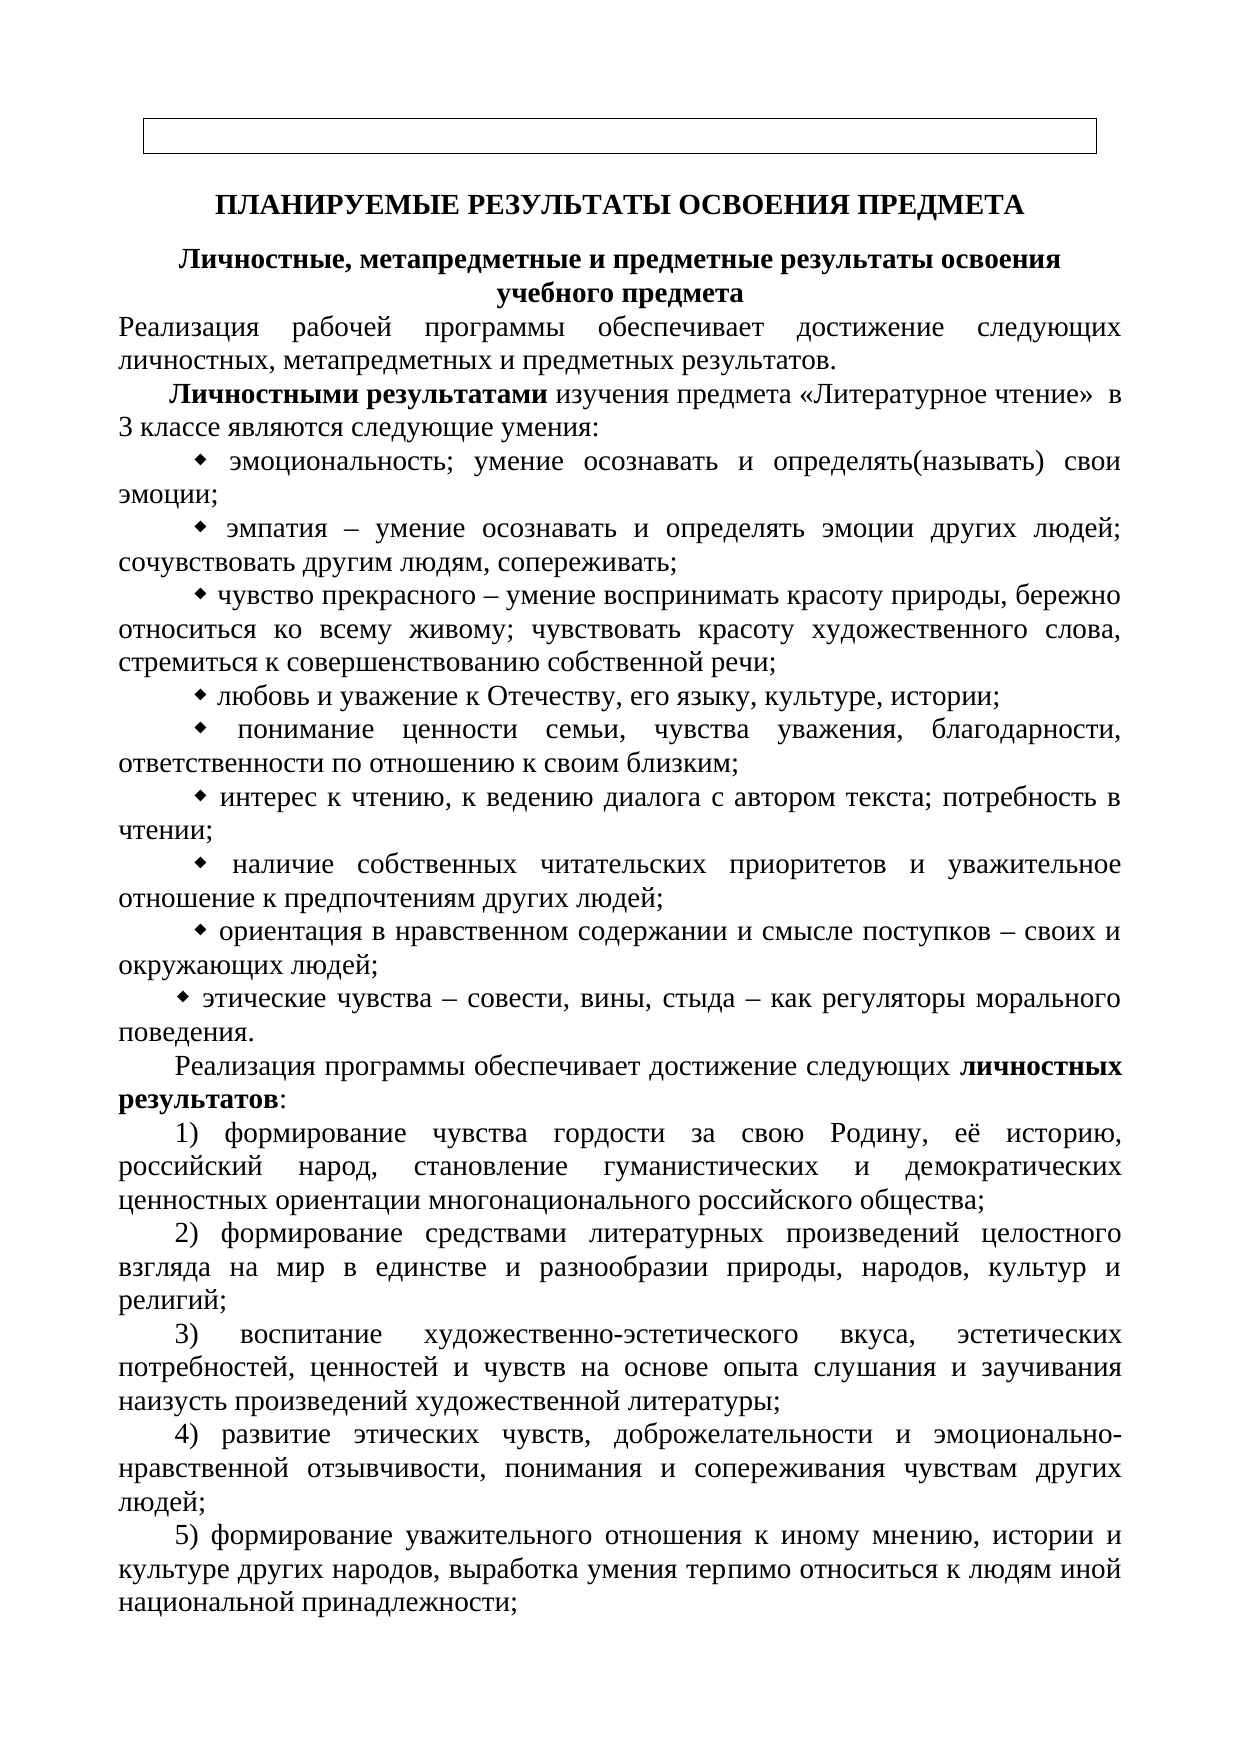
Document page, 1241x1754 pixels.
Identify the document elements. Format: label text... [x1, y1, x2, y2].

text эмоциональность; умение осознавать и определять(называть) свои эмоции; [118, 443, 1122, 510]
text любовь и уважение к Отечеству, его языку, культуре, истории; [118, 678, 1122, 712]
text ПЛАНИРУЕМЫЕ РЕЗУЛЬТАТЫ ОСВОЕНИЯ ПРЕДМЕТА [118, 187, 1122, 221]
text Личностные, метапредметные и предметные результаты освоения учебного предмета [118, 242, 1122, 309]
text ориентация в нравственном содержании и смысле поступков – своих и окружающих людей; [118, 913, 1122, 980]
text 3) воспитание художественно-эстетического вкуса, эстетических потребностей, ценностей и чувств на основе опыта слушания и заучивания наизусть произведений художественной литературы; [118, 1316, 1122, 1417]
text этические чувства – совести, вины, стыда – как регуляторы морального поведения. [118, 980, 1122, 1048]
text интерес к чтению, к ведению диалога с автором текста; потребность в чтении; [118, 779, 1122, 846]
text чувство прекрасного – умение воспринимать красоту природы, бережно относиться ко всему живому; чувствовать красоту художественного слова, стремиться к совершенствованию собственной речи; [118, 577, 1122, 678]
text наличие собственных читательских приоритетов и уважительное отношение к предпочтениям других людей; [118, 846, 1122, 913]
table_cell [144, 119, 1096, 153]
text Реализация программы обеспечивает достижение следующих личностных результатов: [118, 1048, 1122, 1115]
text эмпатия – умение осознавать и определять эмоции других людей; сочувствовать другим людям, сопереживать; [118, 510, 1122, 577]
text 4) развитие этических чувств, доброжелательности и эмоционально-нравственной отзывчивости, понимания и сопереживания чувствам других людей; [118, 1417, 1122, 1517]
text 2) формирование средствами литературных произведений целостного взгляда на мир в единстве и разнообразии природы, народов, культур и религий; [118, 1215, 1122, 1316]
text понимание ценности семьи, чувства уважения, благодарности, ответственности по отношению к своим близким; [118, 712, 1122, 779]
text 1) формирование чувства гордости за свою Родину, её историю, российский народ, становление гуманистических и демократических ценностных ориентации многонационального российского общества; [118, 1115, 1122, 1215]
text Личностными результатами изучения предмета «Литературное чтение» в 3 классе являются следующие умения: [118, 376, 1122, 443]
text Реализация рабочей программы обеспечивает достижение следующих личностных, метапредметных и предметных результатов. [118, 309, 1122, 376]
text 5) формирование уважительного отношения к иному мнению, истории и культуре других народов, выработка умения терпимо относиться к людям иной национальной принадлежности; [118, 1517, 1122, 1618]
